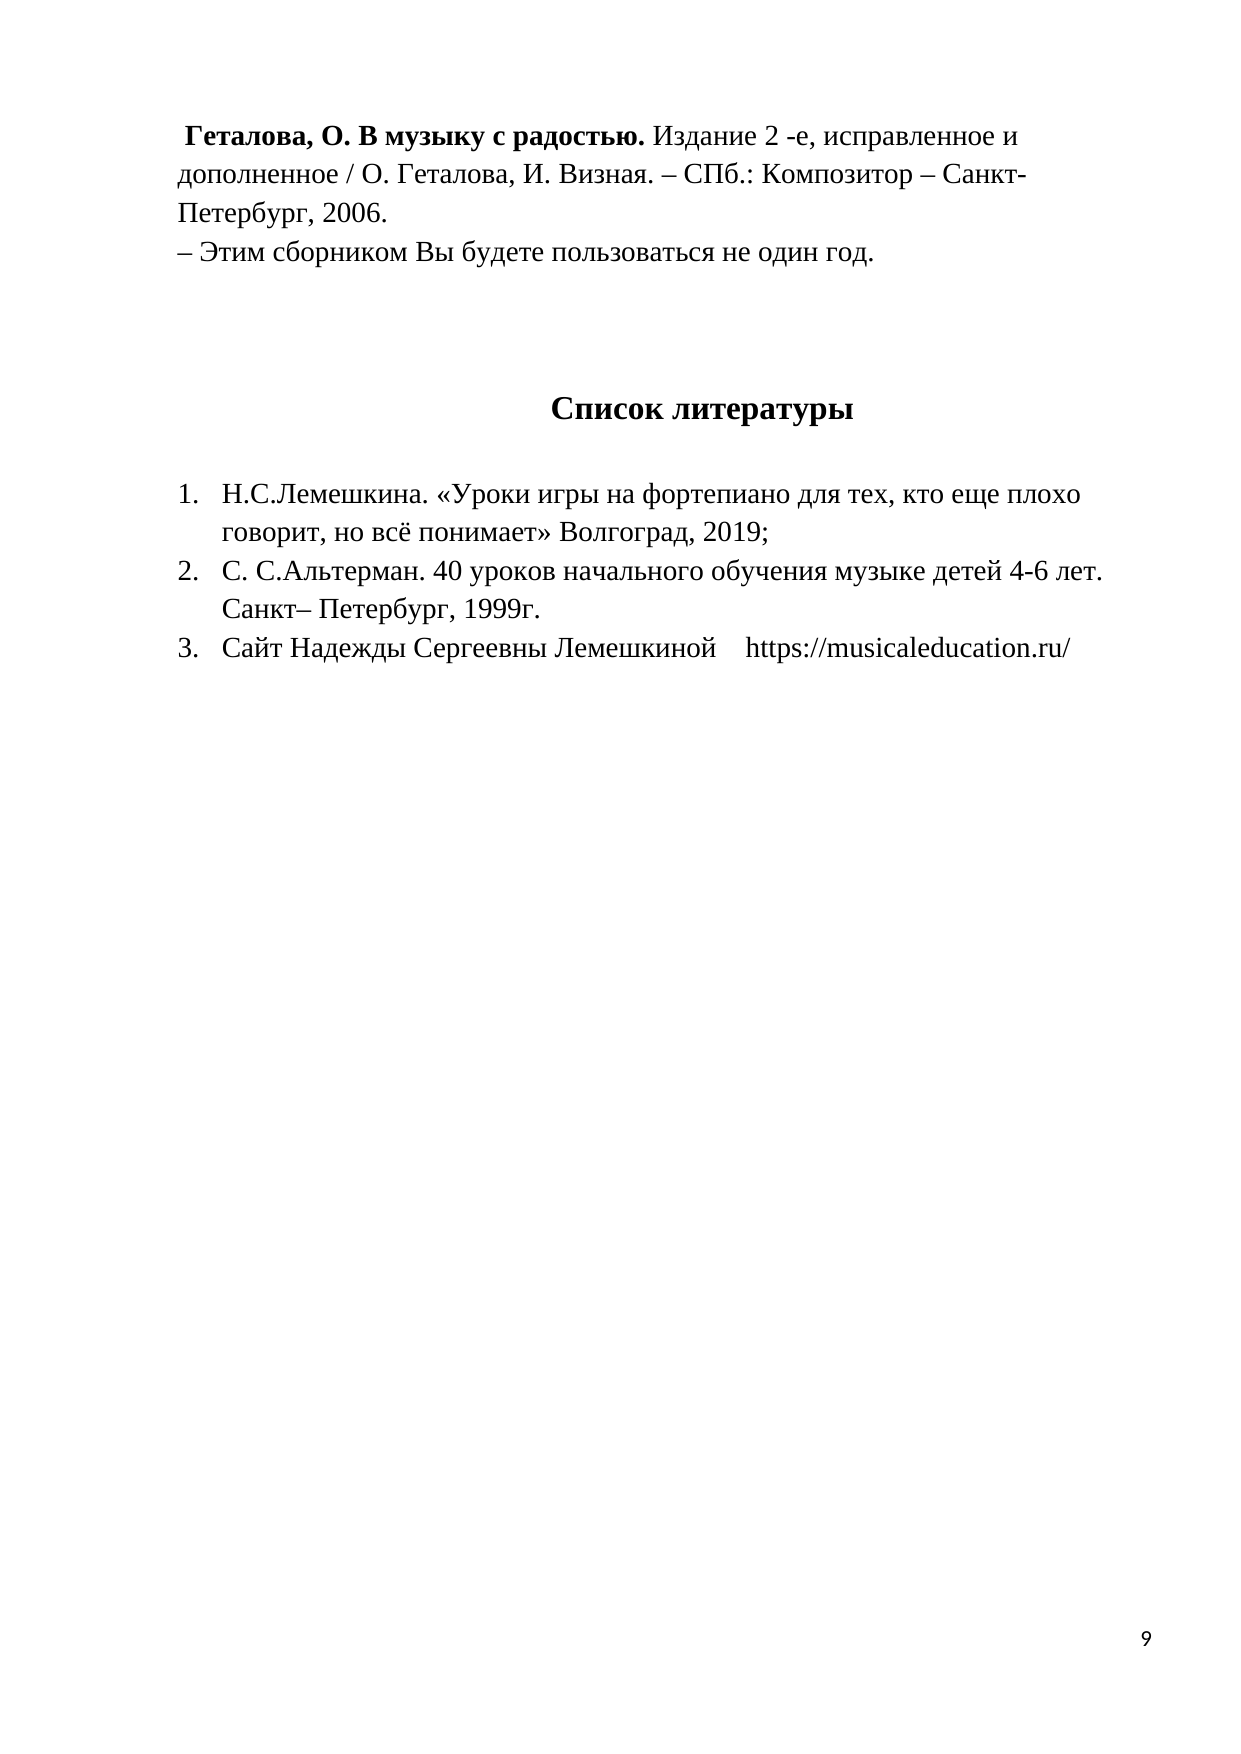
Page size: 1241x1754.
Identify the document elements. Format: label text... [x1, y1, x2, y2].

list Сайт Надежды Сергеевны Лемешкиной https://musicaleducation.ru/ [177, 630, 1152, 664]
text – Этим сборником Вы будете пользоваться не один год. [177, 234, 1152, 267]
list С. С.Альтерман. 40 уроков начального обучения музыке детей 4-6 лет. Санкт– Петербург, 1999г. [177, 553, 1152, 625]
list Список литературы [252, 388, 1152, 426]
text Геталова, О. В музыку с радостью. Издание 2 -е, исправленное и дополненное / О. Геталова, И. Визная. – СПб.: Композитор – Санкт-Петербург, 2006. [177, 118, 1152, 229]
list Н.С.Лемешкина. «Уроки игры на фортепиано для тех, кто еще плохо говорит, но всё понимает» Волгоград, 2019; [177, 476, 1152, 548]
